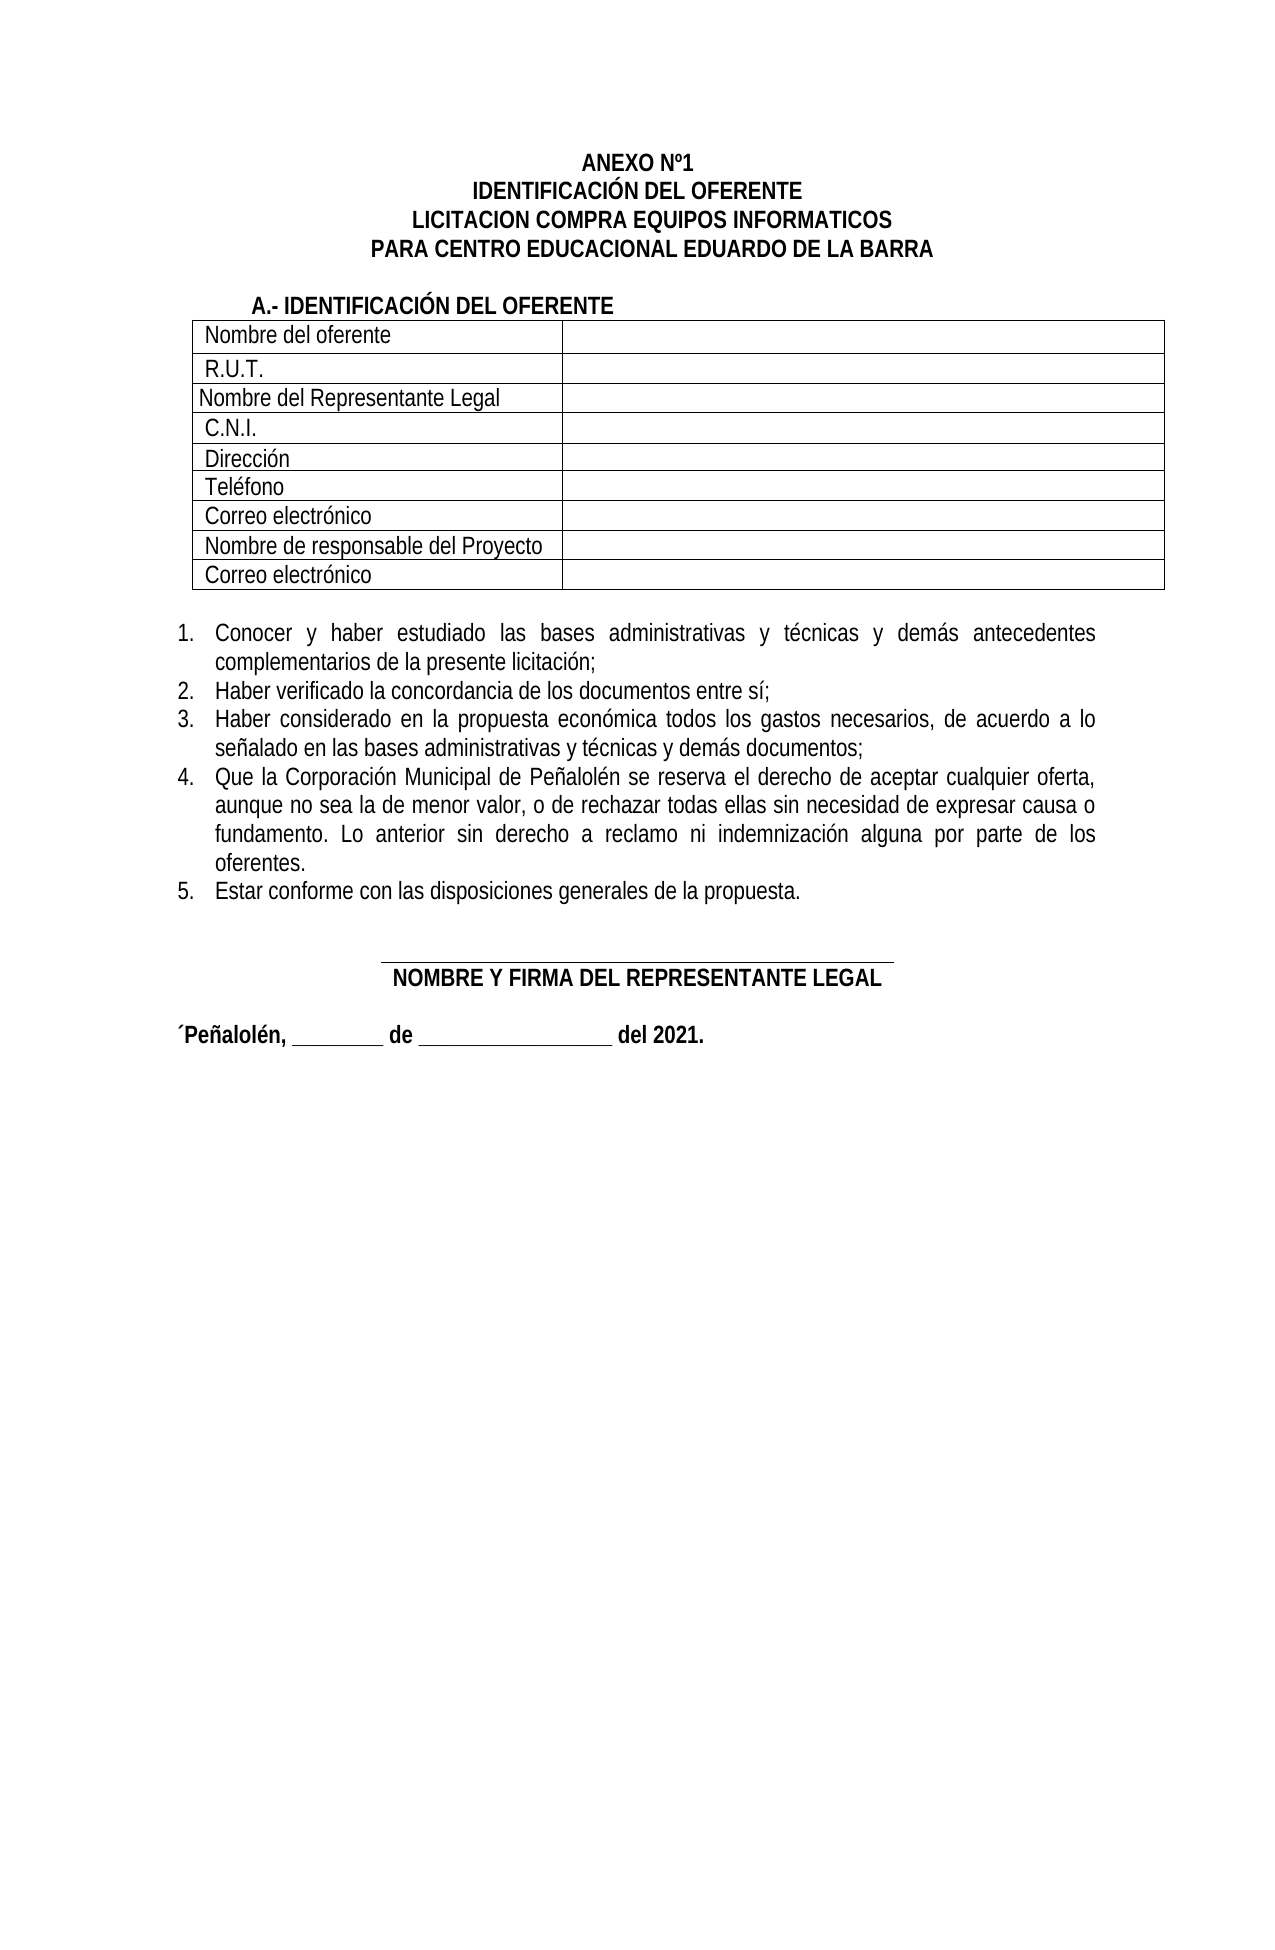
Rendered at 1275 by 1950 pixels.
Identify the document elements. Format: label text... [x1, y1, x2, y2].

list Haber verificado la concordancia de los documentos entre sí; [177, 676, 1098, 704]
text LICITACION COMPRA EQUIPOS INFORMATICOS [207, 205, 1098, 233]
text IDENTIFICACIÓN DEL OFERENTE [177, 176, 1098, 205]
table_cell R.U.T. [193, 354, 562, 382]
table_cell Correo electrónico [193, 501, 562, 530]
table_cell [563, 471, 1164, 500]
text ´Peñalolén, ________ de _________________ del 2021. [177, 1021, 1098, 1049]
table_cell Correo electrónico [193, 560, 562, 589]
text ANEXO Nº1 [177, 148, 1098, 176]
table_cell [563, 501, 1164, 530]
table_cell Teléfono [193, 471, 562, 500]
list Conocer y haber estudiado las bases administrativas y técnicas y demás antecedentes complementarios de la presente licitación; [177, 618, 1098, 676]
table_cell [563, 444, 1164, 470]
table_cell [563, 413, 1164, 443]
table_cell [563, 354, 1164, 382]
text 5. Estar conforme con las disposiciones generales de la propuesta. [177, 876, 1098, 905]
table_cell Dirección [193, 444, 562, 470]
table_cell [563, 531, 1164, 559]
table_cell Nombre de responsable del Proyecto [193, 531, 562, 559]
text A.- IDENTIFICACIÓN DEL OFERENTE [251, 291, 1098, 319]
table_cell Nombre del Representante Legal [193, 384, 562, 412]
table_cell C.N.I. [193, 413, 562, 443]
list Que la Corporación Municipal de Peñalolén se reserva el derecho de aceptar cualquier oferta, aunque no sea la de menor valor, o de rechazar todas ellas sin necesidad de expresar causa o fundamento. Lo anterior sin derecho a reclamo ni indemnización alguna por parte de los oferentes. [177, 762, 1098, 876]
table_header NOMBRE Y FIRMA DEL REPRESENTANTE LEGAL [381, 963, 894, 992]
list Haber considerado en la propuesta económica todos los gastos necesarios, de acuerdo a lo señalado en las bases administrativas y técnicas y demás documentos; [177, 704, 1098, 762]
table_header [563, 321, 1164, 353]
table_cell [563, 560, 1164, 589]
table_cell [563, 384, 1164, 412]
table_header Nombre del oferente [193, 321, 562, 353]
text PARA CENTRO EDUCACIONAL EDUARDO DE LA BARRA [207, 233, 1098, 262]
